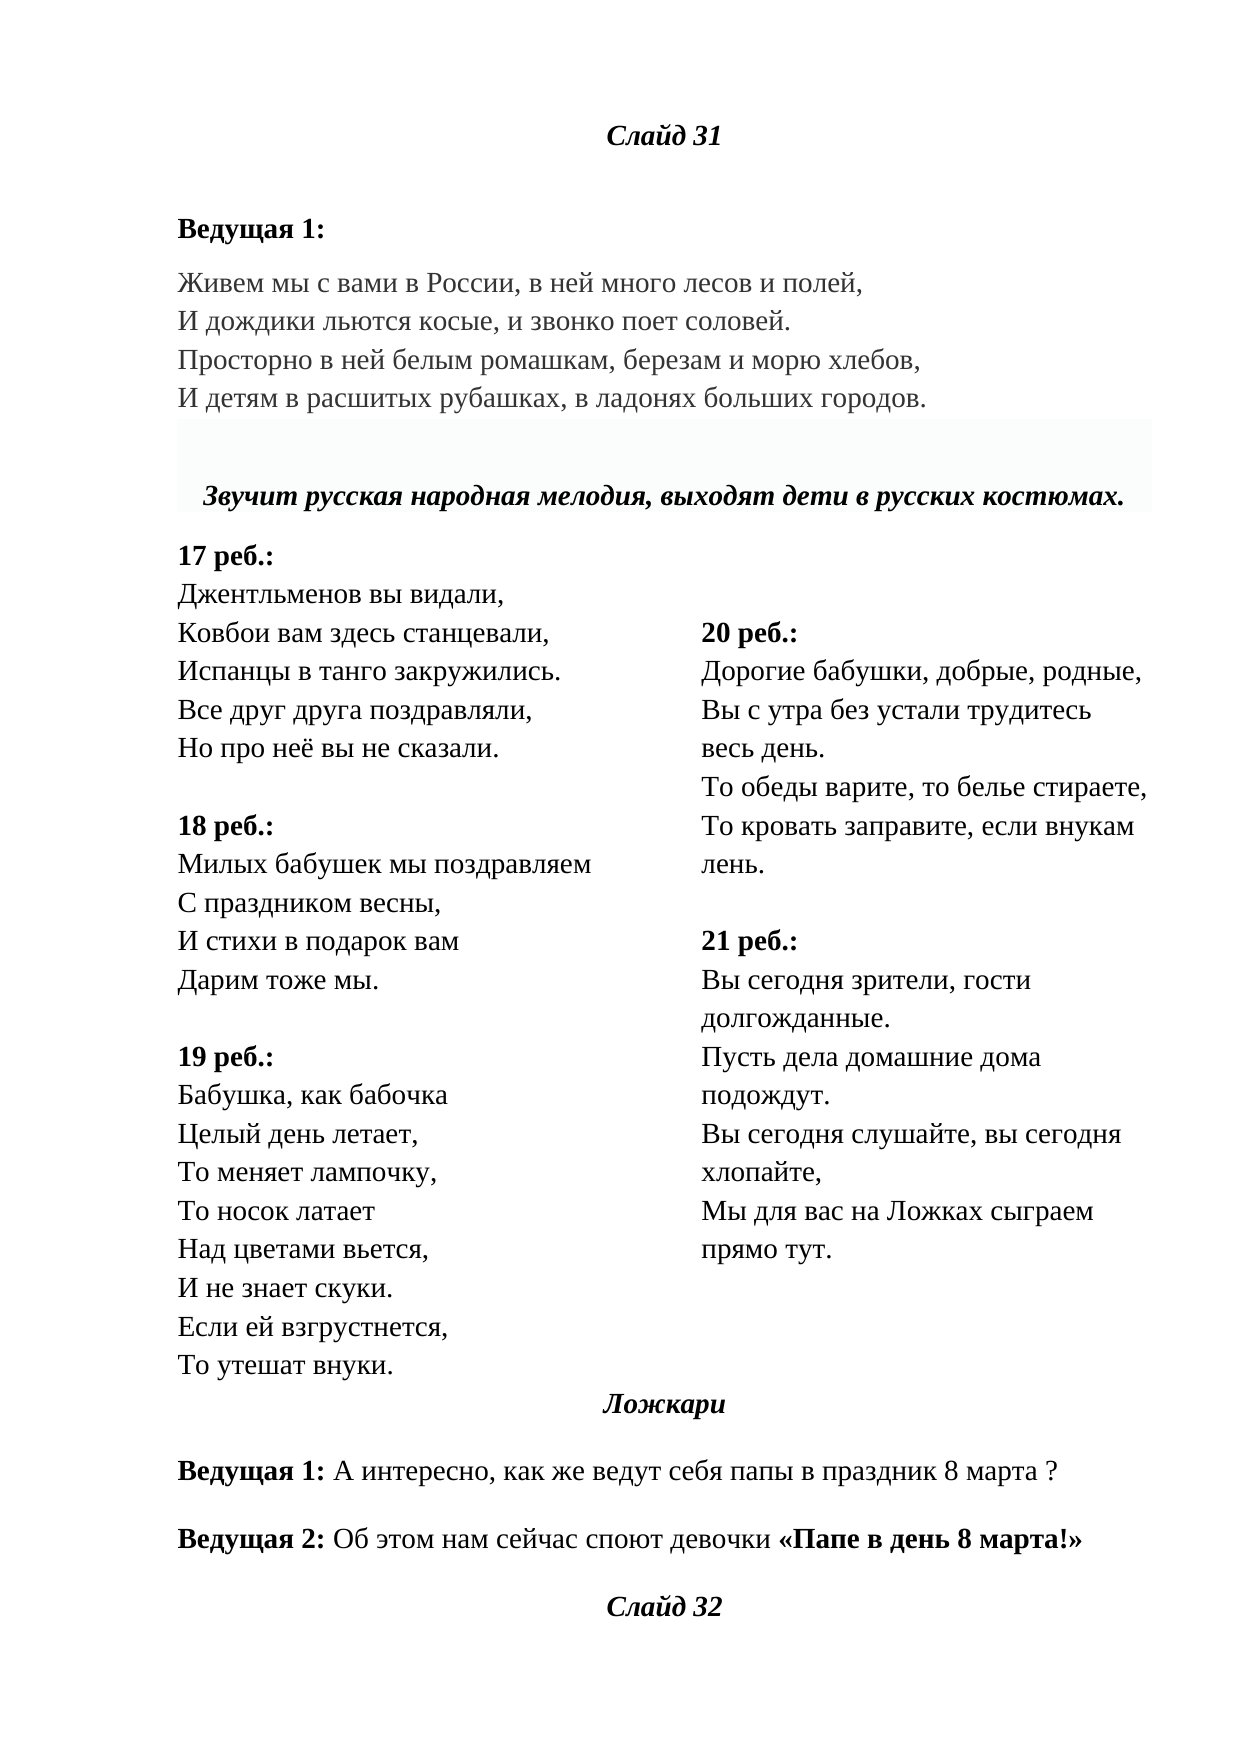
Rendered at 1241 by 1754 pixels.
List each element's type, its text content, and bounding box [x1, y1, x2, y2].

text Ведущая 2: Об этом нам сейчас споют девочки «Папе в день 8 марта!» [177, 1521, 1152, 1555]
text Живем мы с вами в России, в ней много лесов и полей, [177, 265, 1152, 298]
text Просторно в ней белым ромашкам, березам и морю хлебов, [177, 342, 1152, 376]
text Слайд 31 [177, 118, 1152, 152]
text Ковбои вам здесь станцевали, [177, 615, 627, 648]
text Все друг друга поздравляли, [177, 692, 627, 726]
text Дорогие бабушки, добрые, родные, Вы с утра без устали трудитесь весь день. То обеды варите, то белье стираете, То кровать заправите, если внукам лень. [701, 653, 1152, 880]
text Ведущая 1: А интересно, как же ведут себя папы в праздник 8 марта ? [177, 1453, 1152, 1487]
text Слайд 32 [177, 1589, 1152, 1622]
text Милых бабушек мы поздравляем С праздником весны, И стихи в подарок вам Дарим тоже мы. [177, 846, 627, 995]
text 18 реб.: [177, 808, 627, 841]
text И дождики льются косые, и звонко поет соловей. [177, 303, 1152, 337]
text Вы сегодня зрители, гости долгожданные. Пусть дела домашние дома подождут. Вы сегодня слушайте, вы сегодня хлопайте, Мы для вас на Ложках сыграем прямо тут. [701, 962, 1152, 1265]
text Бабушка, как бабочка Целый день летает, То меняет лампочку, То носок латает [177, 1077, 627, 1227]
text Испанцы в танго закружились. [177, 653, 627, 687]
text Ложкари [177, 1386, 1152, 1419]
text Звучит русская народная мелодия, выходят дети в русских костюмах. [177, 478, 1152, 512]
text 21 реб.: [701, 923, 1152, 957]
text Но про неё вы не сказали. [177, 731, 627, 764]
text Над цветами вьется, И не знает скуки. Если ей взгрустнется, То утешат внуки. [177, 1232, 627, 1381]
text Джентльменов вы видали, [177, 576, 627, 610]
text И детям в расшитых рубашках, в ладонях больших городов. [177, 381, 1152, 414]
text 20 реб.: [701, 615, 1152, 648]
text Ведущая 1: [177, 211, 1152, 244]
text 17 реб.: [177, 538, 627, 571]
text 19 реб.: [177, 1039, 627, 1072]
